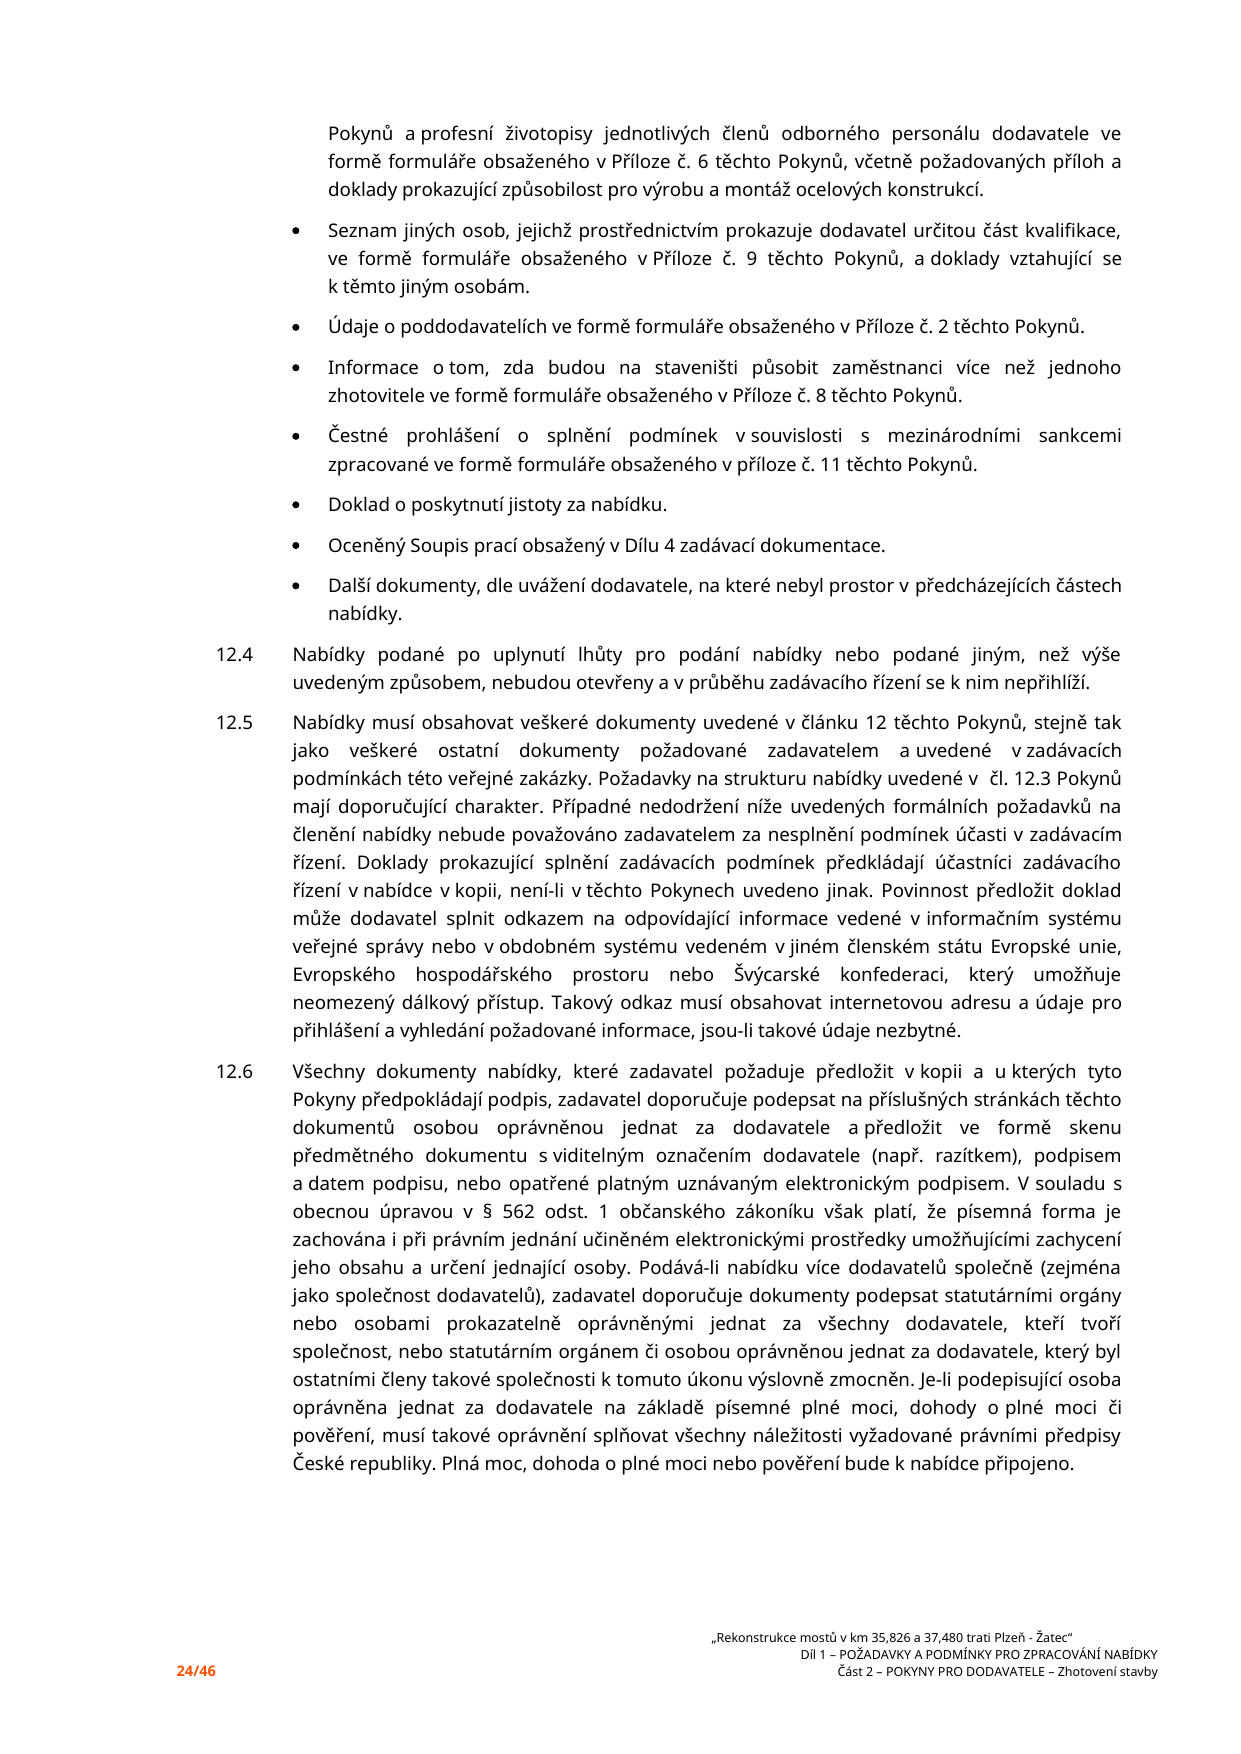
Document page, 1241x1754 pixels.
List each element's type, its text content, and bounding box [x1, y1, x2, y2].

text Nabídky musí obsahovat veškeré dokumenty uvedené v článku 12 těchto Pokynů, stejně tak jako veškeré ostatní dokumenty požadované zadavatelem a uvedené v zadávacích podmínkách této veřejné zakázky. Požadavky na strukturu nabídky uvedené v čl. 12.3 Pokynů mají doporučující charakter. Případné nedodržení níže uvedených formálních požadavků na členění nabídky nebude považováno zadavatelem za nesplnění podmínek účasti v zadávacím řízení. Doklady prokazující splnění zadávacích podmínek předkládají účastníci zadávacího řízení v nabídce v kopii, není-li v těchto Pokynech uvedeno jinak. Povinnost předložit doklad může dodavatel splnit odkazem na odpovídající informace vedené v informačním systému veřejné správy nebo v obdobném systému vedeném v jiném členském státu Evropské unie, Evropského hospodářského prostoru nebo Švýcarské konfederaci, který umožňuje neomezený dálkový přístup. Takový odkaz musí obsahovat internetovou adresu a údaje pro přihlášení a vyhledání požadované informace, jsou-li takové údaje nezbytné. [216, 709, 1122, 1043]
text Doklad o poskytnutí jistoty za nabídku. [292, 491, 1122, 517]
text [292, 121, 1122, 202]
text Informace o tom, zda budou na staveništi působit zaměstnanci více než jednoho zhotovitele ve formě formuláře obsaženého v Příloze č. 8 těchto Pokynů. [292, 354, 1122, 408]
text Další dokumenty, dle uvážení dodavatele, na které nebyl prostor v předcházejících částech nabídky. [292, 572, 1122, 626]
text Seznam jiných osob, jejichž prostřednictvím prokazuje dodavatel určitou část kvalifikace, ve formě formuláře obsaženého v Příloze č. 9 těchto Pokynů, a doklady vztahující se k těmto jiným osobám. [292, 217, 1122, 299]
text Všechny dokumenty nabídky, které zadavatel požaduje předložit v kopii a u kterých tyto Pokyny předpokládají podpis, zadavatel doporučuje podepsat na příslušných stránkách těchto dokumentů osobou oprávněnou jednat za dodavatele a předložit ve formě skenu předmětného dokumentu s viditelným označením dodavatele (např. razítkem), podpisem a datem podpisu, nebo opatřené platným uznávaným elektronickým podpisem. V souladu s obecnou úpravou v § 562 odst. 1 občanského zákoníku však platí, že písemná forma je zachována i při právním jednání učiněném elektronickými prostředky umožňujícími zachycení jeho obsahu a určení jednající osoby. Podává-li nabídku více dodavatelů společně (zejména jako společnost dodavatelů), zadavatel doporučuje dokumenty podepsat statutárními orgány nebo osobami prokazatelně oprávněnými jednat za všechny dodavatele, kteří tvoří společnost, nebo statutárním orgánem či osobou oprávněnou jednat za dodavatele, který byl ostatními členy takové společnosti k tomuto úkonu výslovně zmocněn. Je-li podepisující osoba oprávněna jednat za dodavatele na základě písemné plné moci, dohody o plné moci či pověření, musí takové oprávnění splňovat všechny náležitosti vyžadované právními předpisy České republiky. Plná moc, dohoda o plné moci nebo pověření bude k nabídce připojeno. [216, 1058, 1122, 1476]
text Čestné prohlášení o splnění podmínek v souvislosti s mezinárodními sankcemi zpracované ve formě formuláře obsaženého v příloze č. 11 těchto Pokynů. [292, 423, 1122, 476]
text Oceněný Soupis prací obsažený v Dílu 4 zadávací dokumentace. [292, 532, 1122, 557]
text Nabídky podané po uplynutí lhůty pro podání nabídky nebo podané jiným, než výše uvedeným způsobem, nebudou otevřeny a v průběhu zadávacího řízení se k nim nepřihlíží. [216, 641, 1122, 694]
text Údaje o poddodavatelích ve formě formuláře obsaženého v Příloze č. 2 těchto Pokynů. [292, 314, 1122, 339]
